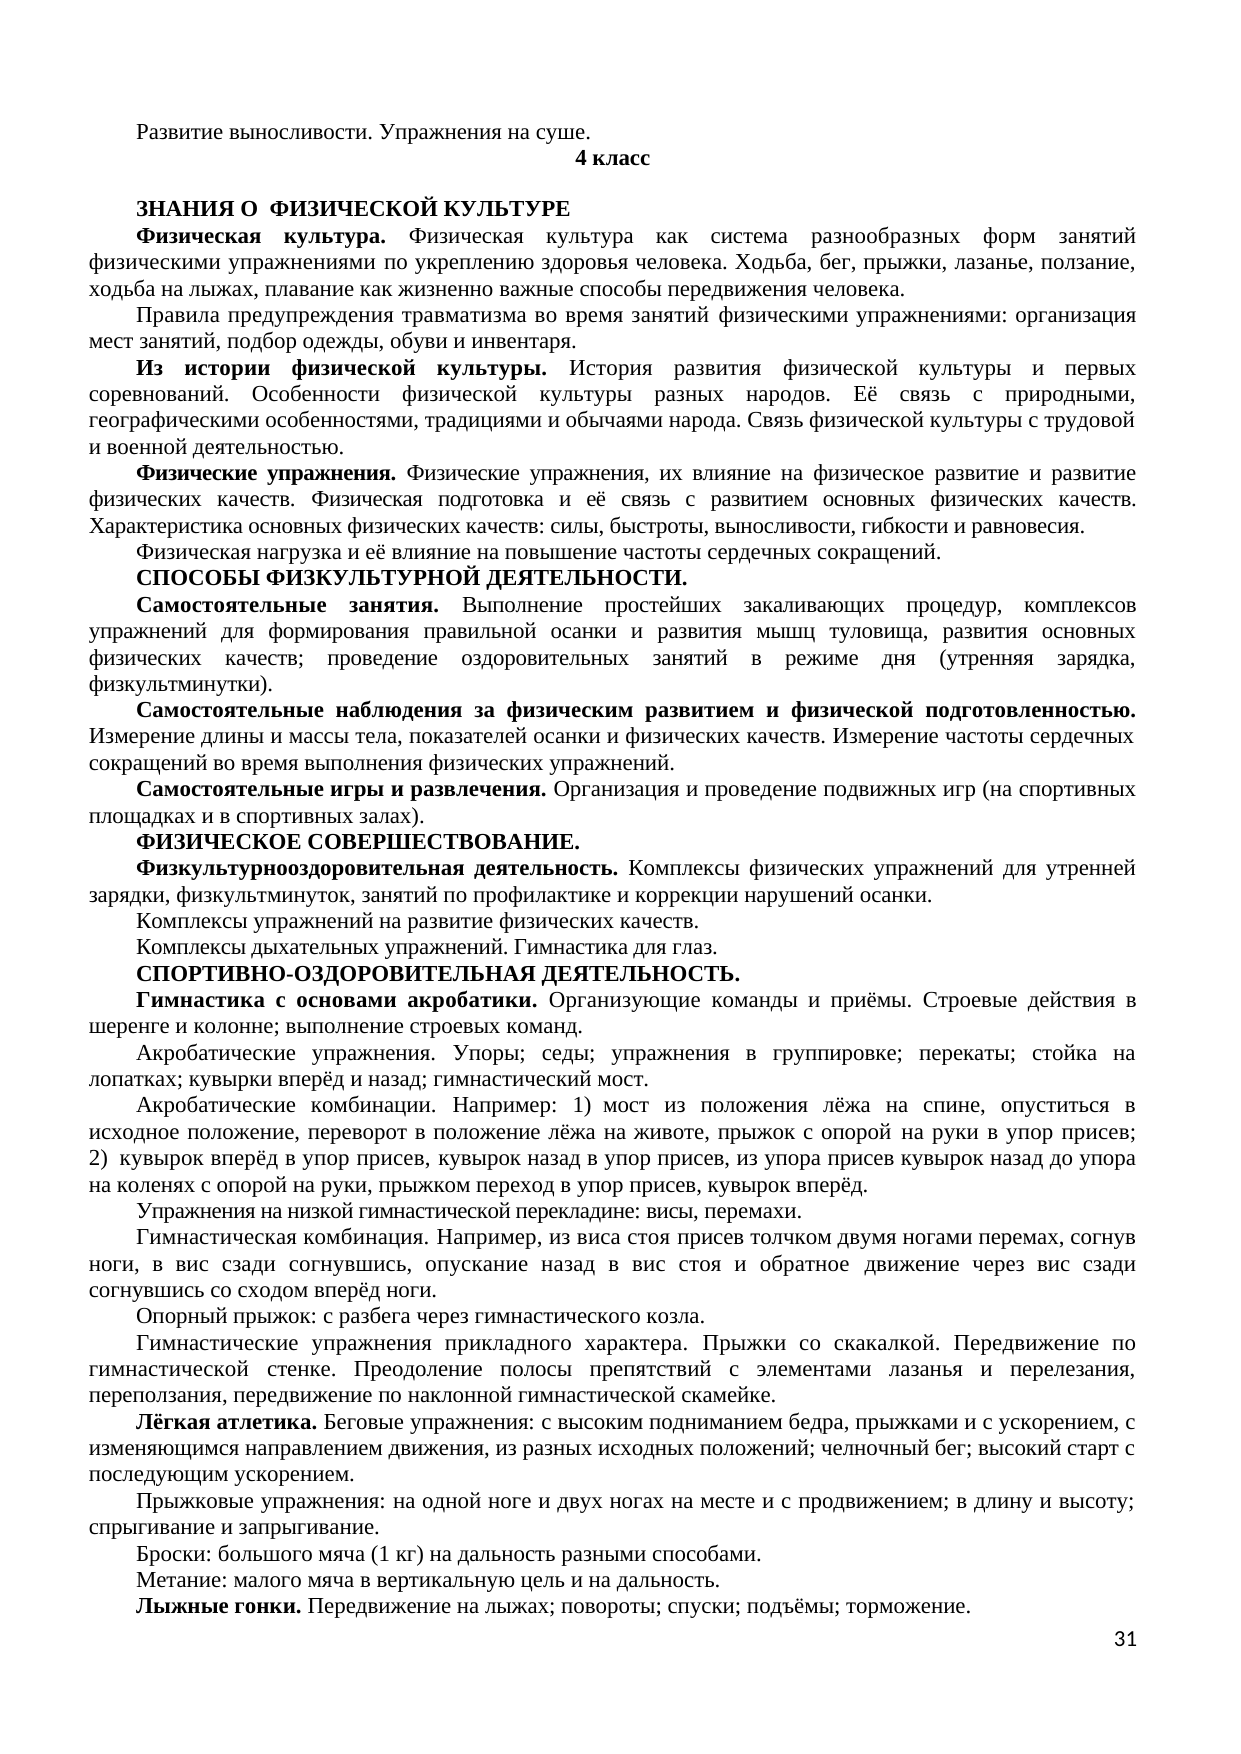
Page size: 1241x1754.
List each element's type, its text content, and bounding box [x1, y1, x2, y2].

text Физкультурно­оздоровительная деятельность. Комплексы физических упражнений для утренней зарядки, физкульт­минуток, занятий по профилактике и коррекции нарушений осанки. [88, 854, 1137, 907]
text ЗНАНИЯ О ФИЗИЧЕСКОЙ КУЛЬТУРЕ [88, 196, 1137, 222]
text Метание: малого мяча в вертикальную цель и на дальность. [88, 1566, 1137, 1592]
text Физическая нагрузка и её влияние на повышение частоты сердечных сокращений. [88, 538, 1137, 564]
text Прыжковые упражнения: на одной ноге и двух ногах на месте и с продвижением; в длину и высоту; спрыгивание и запрыгивание. [88, 1487, 1137, 1539]
text Комплексы дыхательных упражнений. Гимнастика для глаз. [88, 933, 1137, 960]
text Физическая культура. Физическая культура как система разнообразных форм занятий физическими упражнениями по укреплению здоровья человека. Ходьба, бег, прыжки, лазанье, ползание, ходьба на лыжах, плавание как жизненно важные способы передвижения человека. [88, 222, 1137, 301]
text Самостоятельные игры и развлечения. Организация и проведение подвижных игр (на спортивных площадках и в спортивных залах). [88, 775, 1137, 828]
text Правила предупреждения травматизма во время занятий физическими упражнениями: организация мест занятий, подбор одежды, обуви и инвентаря. [88, 301, 1137, 354]
text Гимнастика с основами акробатики. Организующие команды и приёмы. Строевые действия в шеренге и колонне; выполнение строевых команд. [88, 986, 1137, 1039]
text Гимнастические упражнения прикладного характера. Прыжки со скакалкой. Передвижение по гимнастической стенке. Преодоление полосы препятствий с элементами лазанья и перелезания, переползания, передвижение по наклонной гимнастической скамейке. [88, 1329, 1137, 1408]
text Самостоятельные занятия. Выполнение простейших закаливающих процедур, комплексов упражнений для формирования правильной осанки и развития мышц туловища, развития основных физических качеств; проведение оздоровительных занятий в режиме дня (утренняя зарядка, физкультминутки). [88, 591, 1137, 696]
text Лыжные гонки. Передвижение на лыжах; повороты; спуски; подъёмы; торможение. [88, 1592, 1137, 1619]
text ФИЗИЧЕСКОЕ СОВЕРШЕСТВОВАНИЕ. [88, 828, 1137, 854]
text Опорный прыжок: с разбега через гимнастического козла. [88, 1302, 1137, 1329]
text Самостоятельные наблюдения за физическим развитием и физической подготовленностью. Измерение длины и массы тела, показателей осанки и физических качеств. Измерение частоты сердечных сокращений во время выполнения физических упражнений. [88, 696, 1137, 775]
text Броски: большого мяча (1 кг) на дальность разными способами. [88, 1539, 1137, 1566]
text Развитие выносливости. Упражнения на суше. [88, 118, 1137, 144]
text Акробатические комбинации. Например: 1) мост из положения лёжа на спине, опуститься в исходное положение, переворот в положение лёжа на животе, прыжок с опорой на руки в упор присев; 2) кувырок вперёд в упор присев, кувырок назад в упор присев, из упора присев кувырок назад до упора на коленях с опорой на руки, прыжком переход в упор присев, кувырок вперёд. [88, 1092, 1137, 1197]
text Гимнастическая комбинация. Например, из виса стоя присев толчком двумя ногами перемах, согнув ноги, в вис сзади согнувшись, опускание назад в вис стоя и обратное движение через вис сзади согнувшись со сходом вперёд ноги. [88, 1223, 1137, 1302]
text Упражнения на низкой гимнастической перекладине: висы, перемахи. [88, 1197, 1137, 1223]
text 4 класс [88, 144, 1137, 171]
text Комплексы упражнений на развитие физических качеств. [88, 907, 1137, 933]
text Акробатические упражнения. Упоры; седы; упражнения в группировке; перекаты; стойка на лопатках; кувырки вперёд и назад; гимнастический мост. [88, 1039, 1137, 1092]
text СПОСОБЫ ФИЗКУЛЬТУРНОЙ ДЕЯТЕЛЬНОСТИ. [88, 564, 1137, 591]
text Физические упражнения. Физические упражнения, их влияние на физическое развитие и развитие физических качеств. Физическая подготовка и её связь с развитием основных физических качеств. Характеристика основных физических качеств: силы, быстроты, выносливости, гибкости и равновесия. [88, 459, 1137, 538]
text Из истории физической культуры. История развития физической культуры и первых соревнований. Особенности физической культуры разных народов. Её связь с природными, географическими особенностями, традициями и обычаями народа. Связь физической культуры с трудовой и военной деятельностью. [88, 354, 1137, 459]
text СПОРТИВНО-ОЗДОРОВИТЕЛЬНАЯ ДЕЯТЕЛЬНОСТЬ. [88, 960, 1137, 986]
text Лёгкая атлетика. Беговые упражнения: с высоким подниманием бедра, прыжками и с ускорением, с изменяющимся направлением движения, из разных исходных положений; челночный бег; высокий старт с последующим ускорением. [88, 1408, 1137, 1487]
